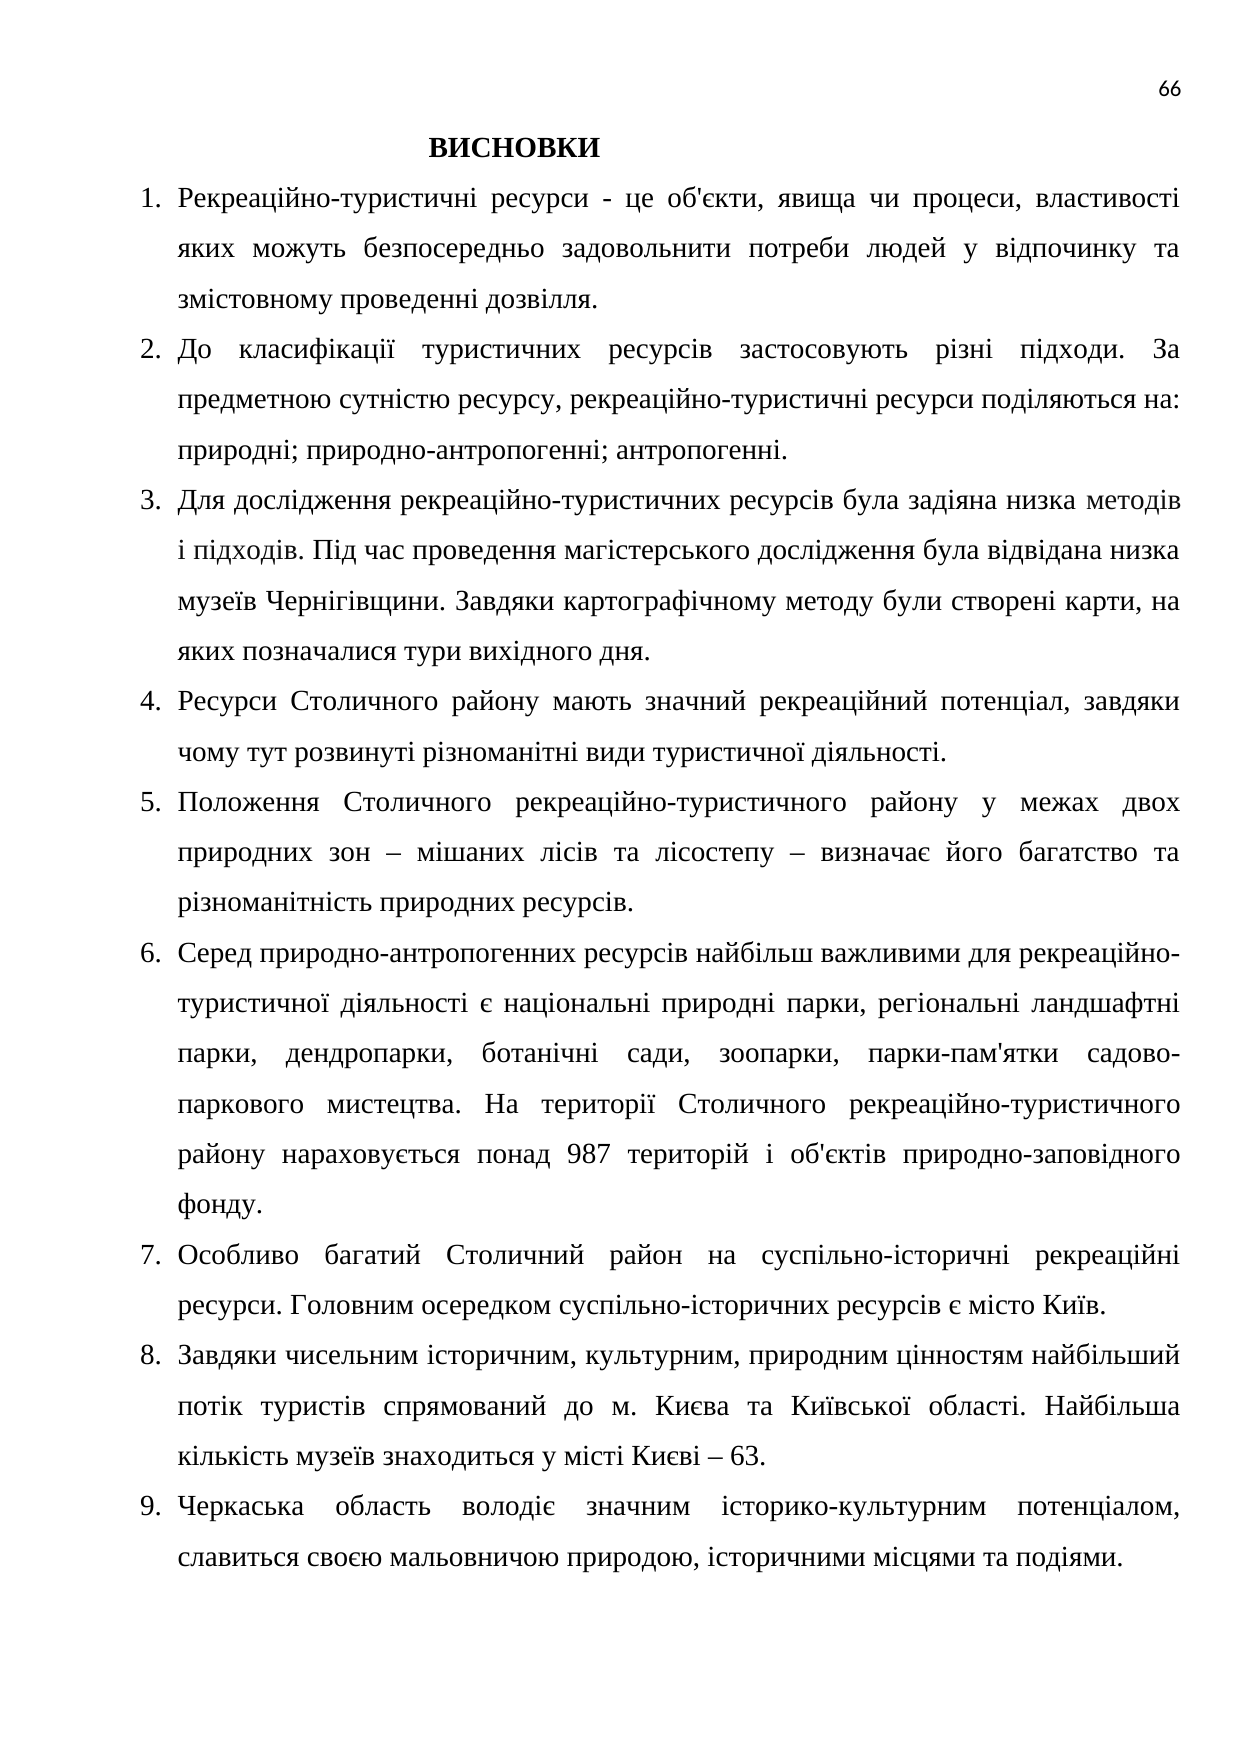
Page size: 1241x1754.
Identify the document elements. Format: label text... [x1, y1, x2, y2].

list Черкаська область володіє значним історико-культурним потенціалом, славиться своєю мальовничою природою, історичними місцями та подіями. [140, 1488, 1181, 1572]
list Ресурси Столичного району мають значний рекреаційний потенціал, завдяки чому тут розвинуті різноманітні види туристичної діяльності. [140, 683, 1181, 767]
list Рекреаційно-туристичні ресурси - це об'єкти, явища чи процеси, властивості яких можуть безпосередньо задовольнити потреби людей у відпочинку та змістовному проведенні дозвілля. [140, 180, 1181, 314]
list Завдяки чисельним історичним, культурним, природним цінностям найбільший потік туристів спрямований до м. Києва та Київської області. Найбільша кількість музеїв знаходиться у місті Києві – 63. [140, 1337, 1181, 1472]
list Для дослідження рекреаційно-туристичних ресурсів була задіяна низка методів і підходів. Під час проведення магістерського дослідження була відвідана низка музеїв Чернігівщини. Завдяки картографічному методу були створені карти, на яких позначалися тури вихідного дня. [140, 482, 1181, 667]
list Особливо багатий Столичний район на суспільно-історичні рекреаційні ресурси. Головним осередком суспільно-історичних ресурсів є місто Київ. [140, 1237, 1181, 1321]
list До класифікації туристичних ресурсів застосовують різні підходи. За предметною сутністю ресурсу, рекреаційно-туристичні ресурси поділяються на: природні; природно-антропогенні; антропогенні. [140, 331, 1181, 465]
list Серед природно-антропогенних ресурсів найбільш важливими для рекреаційно-туристичної діяльності є національні природні парки, регіональні ландшафтні парки, дендропарки, ботанічні сади, зоопарки, парки-пам'ятки садово-паркового мистецтва. На території Столичного рекреаційно-туристичного району нараховується понад 987 територій і об'єктів природно-заповідного фонду. [140, 935, 1181, 1220]
text ВИСНОВКИ [177, 130, 1181, 163]
list Положення Столичного рекреаційно-туристичного району у межах двох природних зон – мішаних лісів та лісостепу – визначає його багатство та різноманітність природних ресурсів. [140, 784, 1181, 918]
